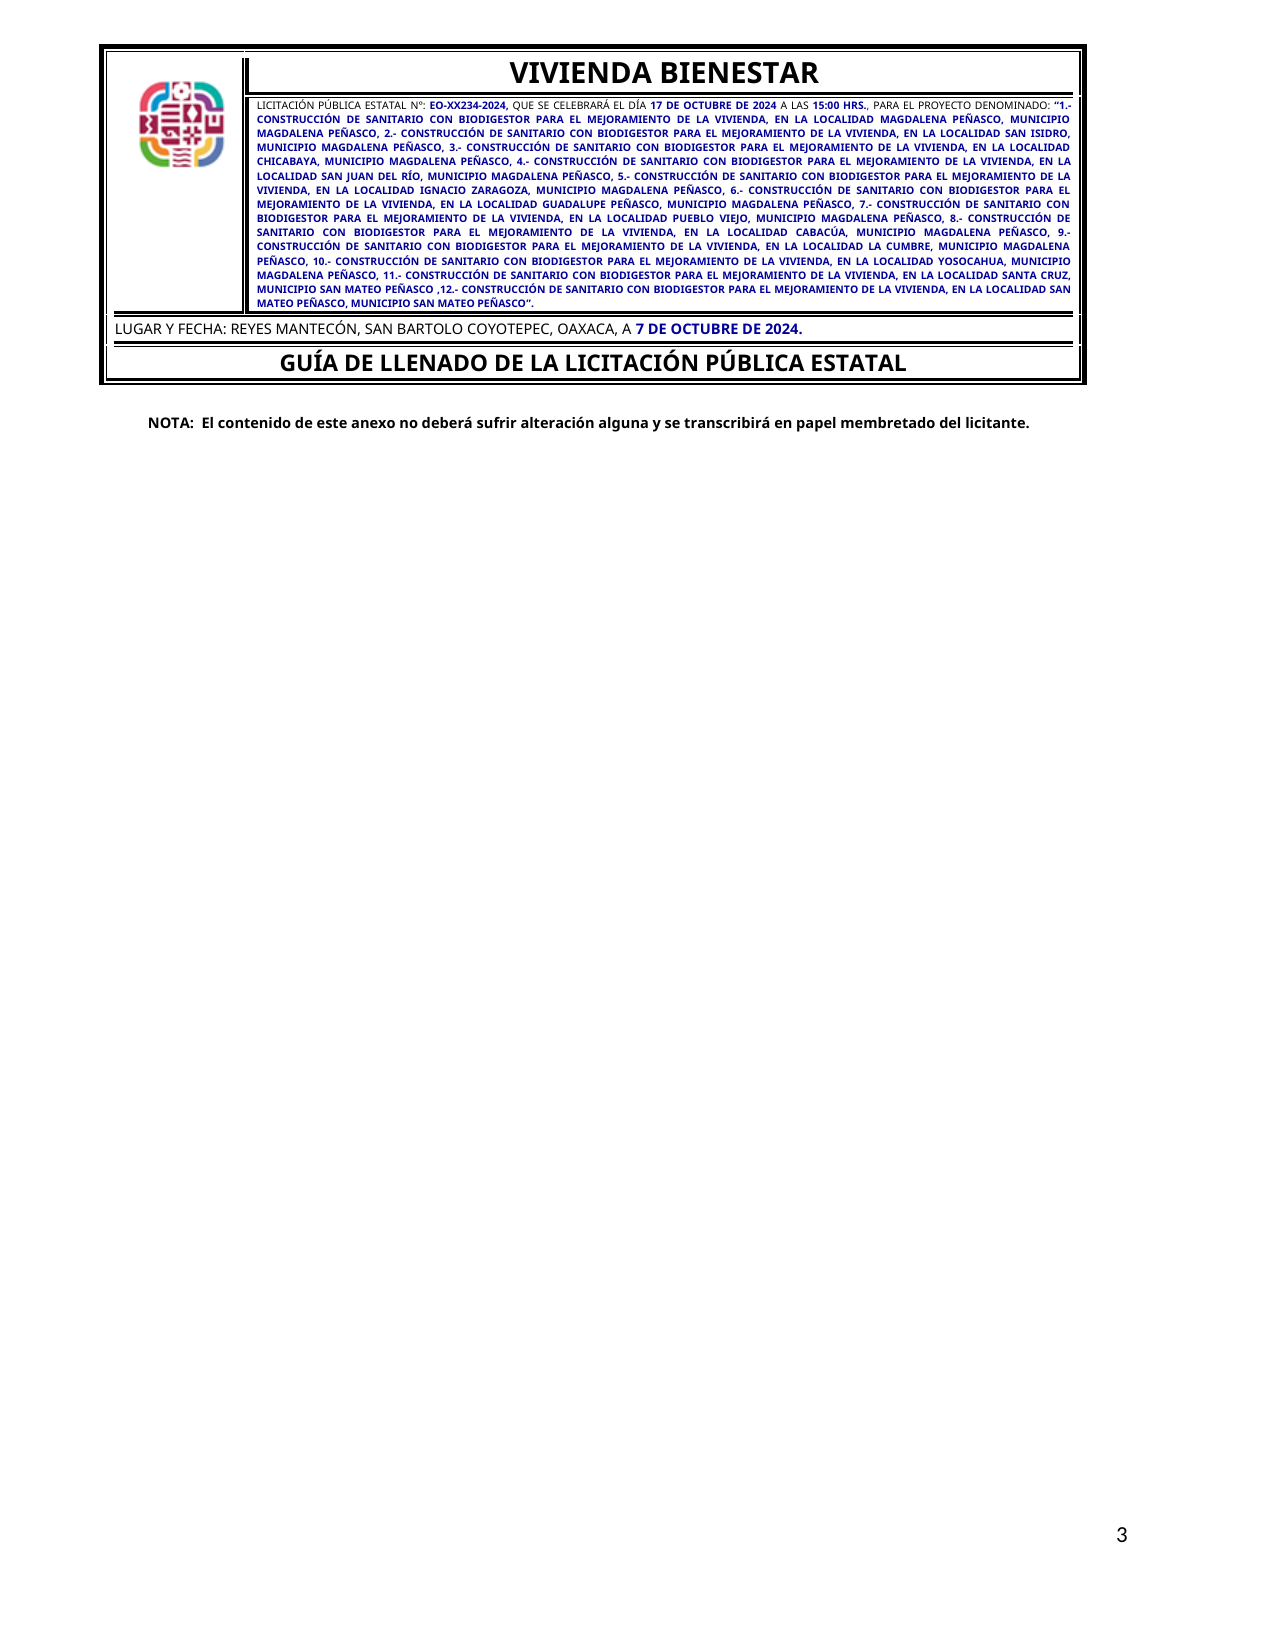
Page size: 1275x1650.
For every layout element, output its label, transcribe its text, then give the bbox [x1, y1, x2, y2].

text NOTA: El contenido de este anexo no deberá sufrir alteración alguna y se transcribirá en papel membretado del licitante. [148, 412, 1127, 432]
picture [128, 73, 235, 173]
